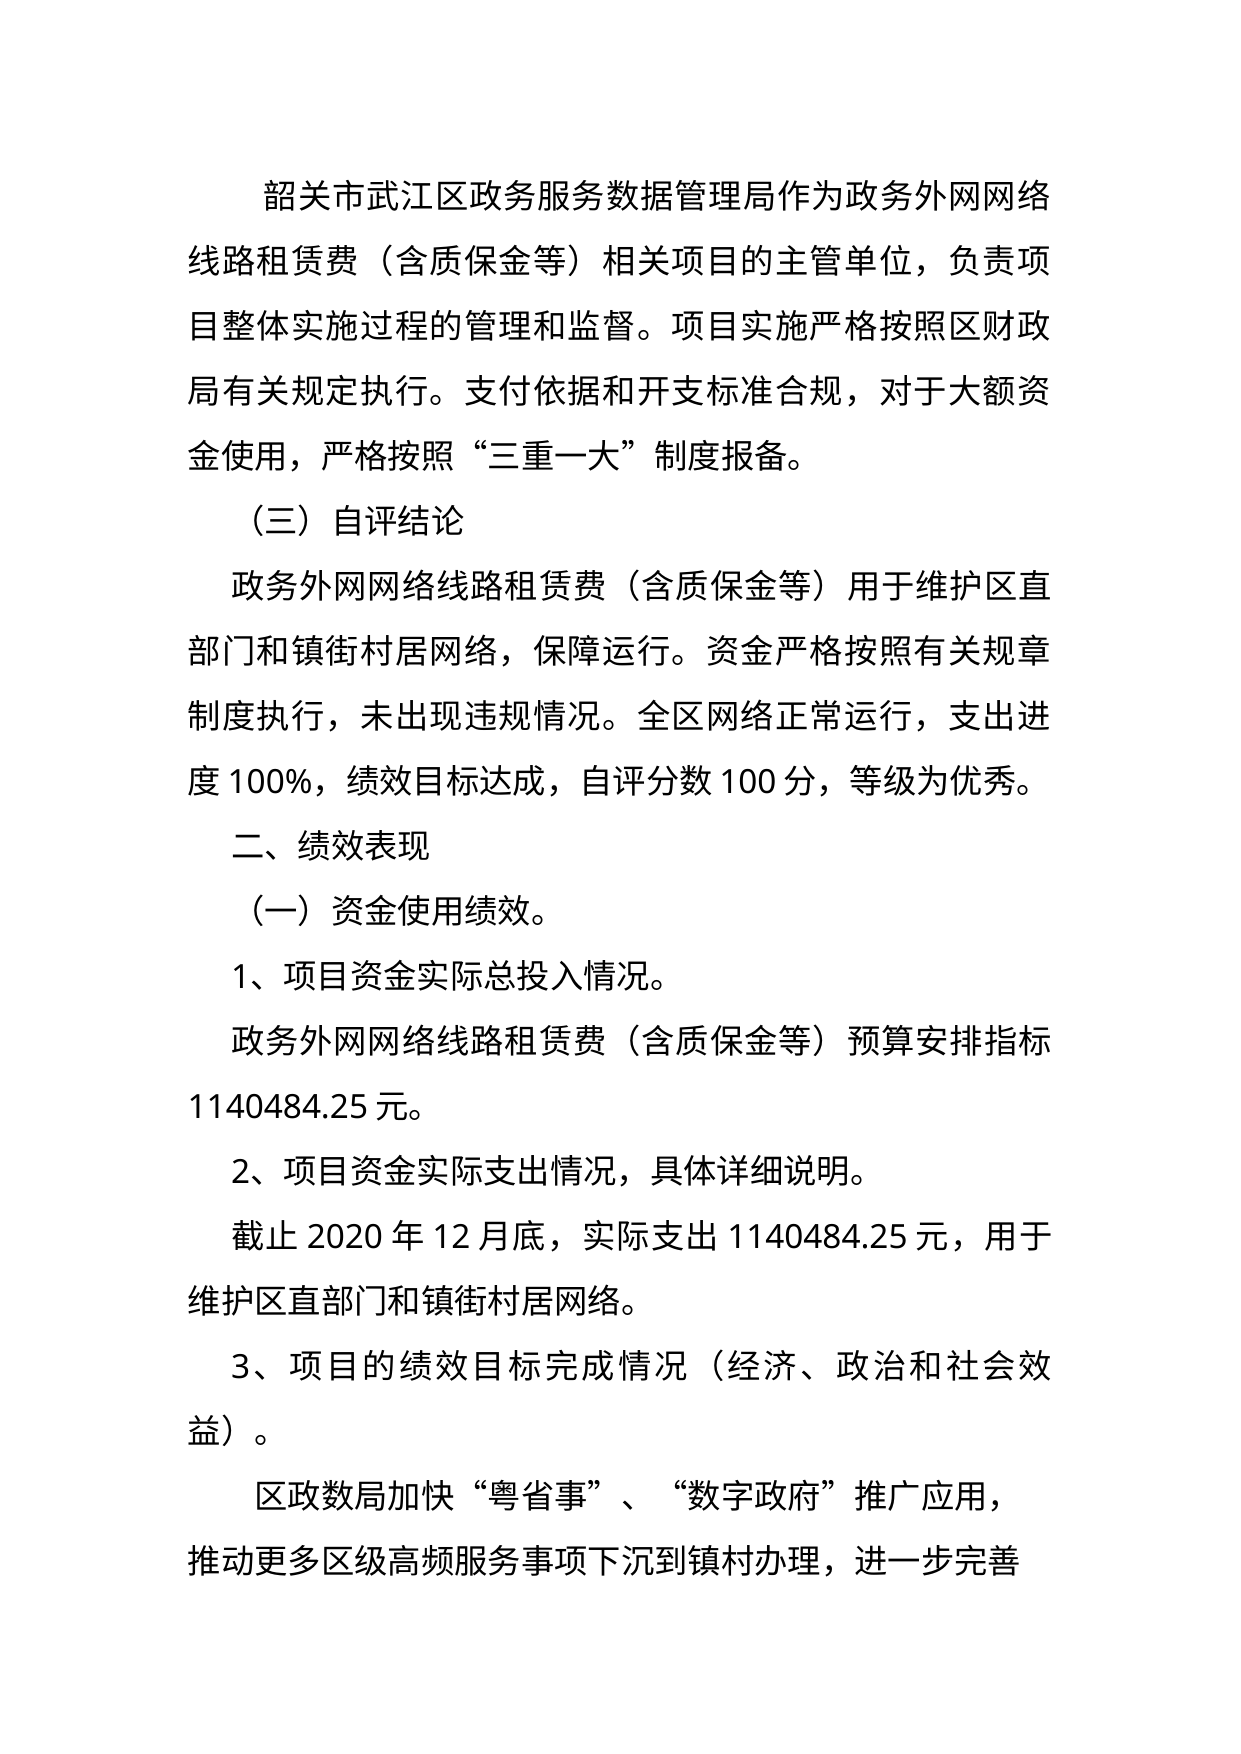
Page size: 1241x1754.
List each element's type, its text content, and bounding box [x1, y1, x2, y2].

text 二、绩效表现 [187, 812, 1053, 877]
text 政务外网网络线路租赁费（含质保金等）用于维护区直部门和镇街村居网络，保障运行。资金严格按照有关规章制度执行，未出现违规情况。全区网络正常运行，支出进度100%，绩效目标达成，自评分数100分，等级为优秀。 [187, 552, 1053, 812]
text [187, 1462, 1053, 1592]
list （三）自评结论 [187, 487, 1053, 552]
text 韶关市武江区政务服务数据管理局作为政务外网网络线路租赁费（含质保金等）相关项目的主管单位，负责项目整体实施过程的管理和监督。项目实施严格按照区财政局有关规定执行。支付依据和开支标准合规，对于大额资金使用，严格按照“三重一大”制度报备。 [187, 162, 1053, 487]
list 截止2020年12月底，实际支出1140484.25元，用于维护区直部门和镇街村居网络。 [187, 1202, 1053, 1332]
list 3、项目的绩效目标完成情况（经济、政治和社会效益）。 [187, 1332, 1053, 1462]
text 1、项目资金实际总投入情况。 [187, 942, 1053, 1007]
text （一）资金使用绩效。 [187, 877, 1053, 942]
text 政务外网网络线路租赁费（含质保金等）预算安排指标 1140484.25元。 [187, 1007, 1053, 1137]
list 2、项目资金实际支出情况，具体详细说明。 [187, 1137, 1053, 1202]
